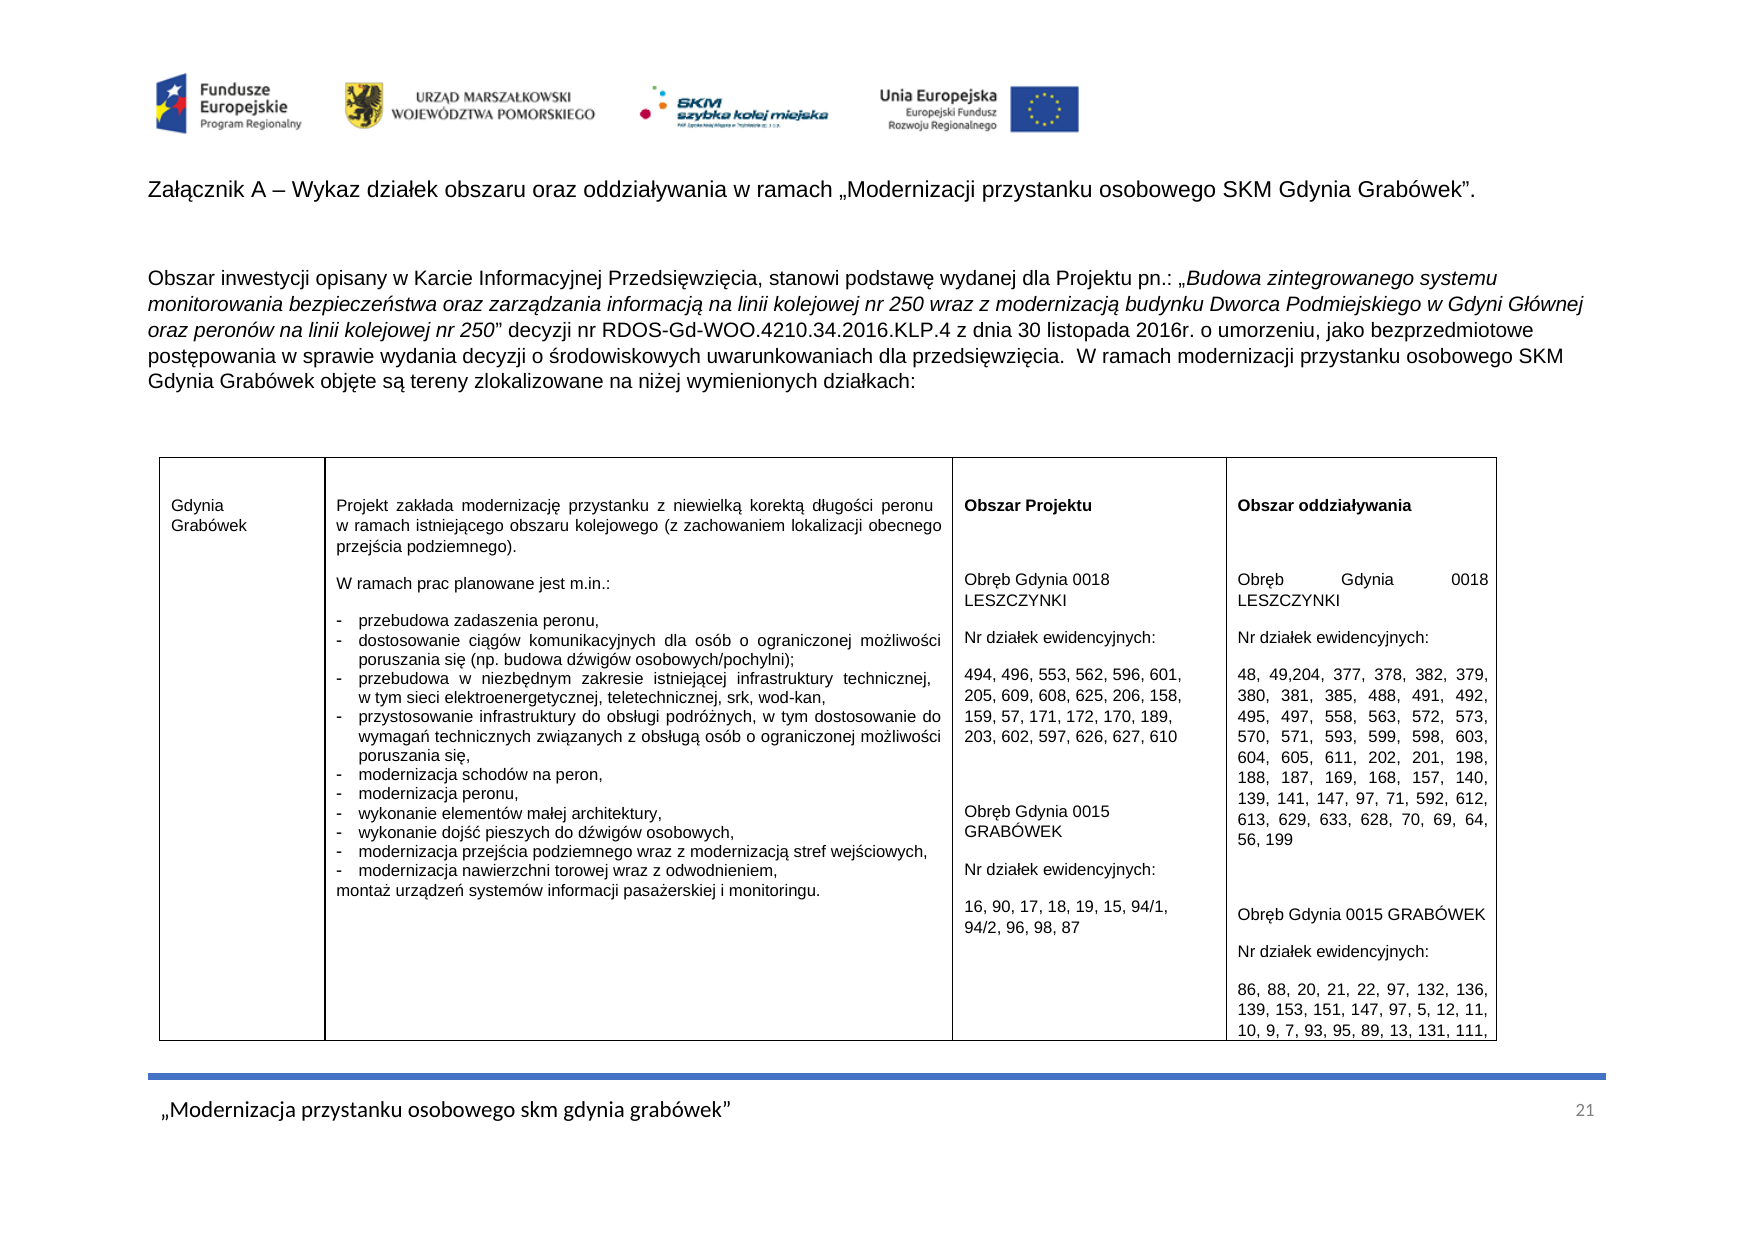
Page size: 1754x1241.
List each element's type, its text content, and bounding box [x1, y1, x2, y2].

text Obszar inwestycji opisany w Karcie Informacyjnej Przedsięwzięcia, stanowi podstawę wydanej dla Projektu pn.: „Budowa zintegrowanego systemu monitorowania bezpieczeństwa oraz zarządzania informacją na linii kolejowej nr 250 wraz z modernizacją budynku Dworca Podmiejskiego w Gdyni Głównej oraz peronów na linii kolejowej nr 250” decyzji nr RDOS-Gd-WOO.4210.34.2016.KLP.4 z dnia 30 listopada 2016r. o umorzeniu, jako bezprzedmiotowe postępowania w sprawie wydania decyzji o środowiskowych uwarunkowaniach dla przedsięwzięcia. W ramach modernizacji przystanku osobowego SKM Gdynia Grabówek objęte są tereny zlokalizowane na niżej wymienionych działkach: [148, 266, 1606, 393]
text Załącznik A – Wykaz działek obszaru oraz oddziaływania w ramach „Modernizacji przystanku osobowego SKM Gdynia Grabówek”. [148, 176, 1606, 202]
table_header Gdynia Grabówek [160, 458, 324, 1040]
picture [147, 73, 1093, 148]
